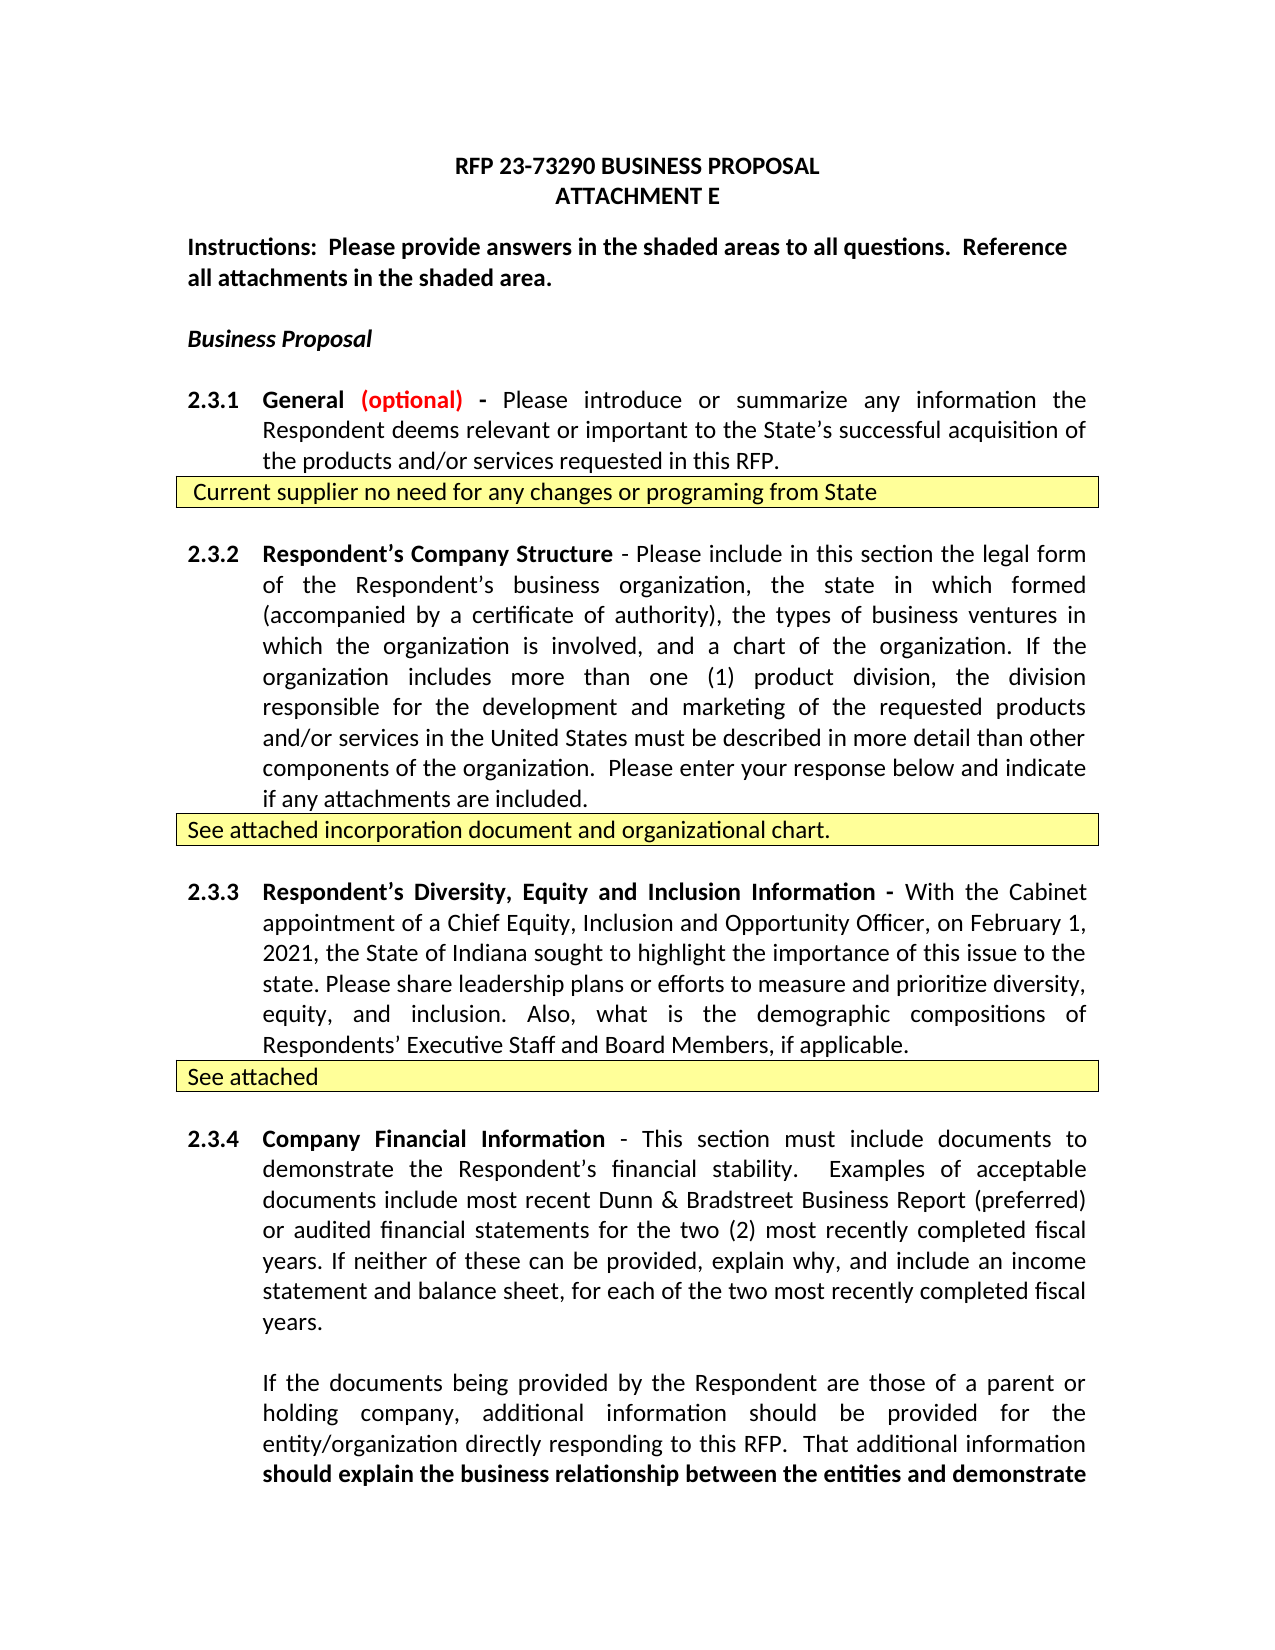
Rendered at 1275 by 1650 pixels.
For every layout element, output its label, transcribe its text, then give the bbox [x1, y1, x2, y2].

table_header Current supplier no need for any changes or programing from State [177, 477, 1098, 507]
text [262, 1367, 1087, 1489]
table_header See attached [177, 1061, 1098, 1091]
list Company Financial Information - This section must include documents to demonstrate the Respondent’s financial stability. Examples of acceptable documents include most recent Dunn & Bradstreet Business Report (preferred) or audited financial statements for the two (2) most recently completed fiscal years. If neither of these can be provided, explain why, and include an income statement and balance sheet, for each of the two most recently completed fiscal years. [187, 1123, 1087, 1336]
table_header See attached incorporation document and organizational chart. [177, 814, 1098, 845]
text Instructions: Please provide answers in the shaded areas to all questions. Reference all attachments in the shaded area. [187, 231, 1087, 292]
list General (optional) - Please introduce or summarize any information the Respondent deems relevant or important to the State’s successful acquisition of the products and/or services requested in this RFP. [187, 384, 1087, 476]
text Business Proposal [187, 323, 1087, 353]
list Respondent’s Diversity, Equity and Inclusion Information - With the Cabinet appointment of a Chief Equity, Inclusion and Opportunity Officer, on February 1, 2021, the State of Indiana sought to highlight the importance of this issue to the state. Please share leadership plans or efforts to measure and prioritize diversity, equity, and inclusion. Also, what is the demographic compositions of Respondents’ Executive Staff and Board Members, if applicable. [187, 876, 1087, 1059]
text ATTACHMENT E [187, 181, 1087, 211]
list Respondent’s Company Structure - Please include in this section the legal form of the Respondent’s business organization, the state in which formed (accompanied by a certificate of authority), the types of business ventures in which the organization is involved, and a chart of the organization. If the organization includes more than one (1) product division, the division responsible for the development and marketing of the requested products and/or services in the United States must be described in more detail than other components of the organization. Please enter your response below and indicate if any attachments are included. [187, 539, 1087, 813]
text RFP 23-73290 BUSINESS PROPOSAL [187, 150, 1087, 181]
